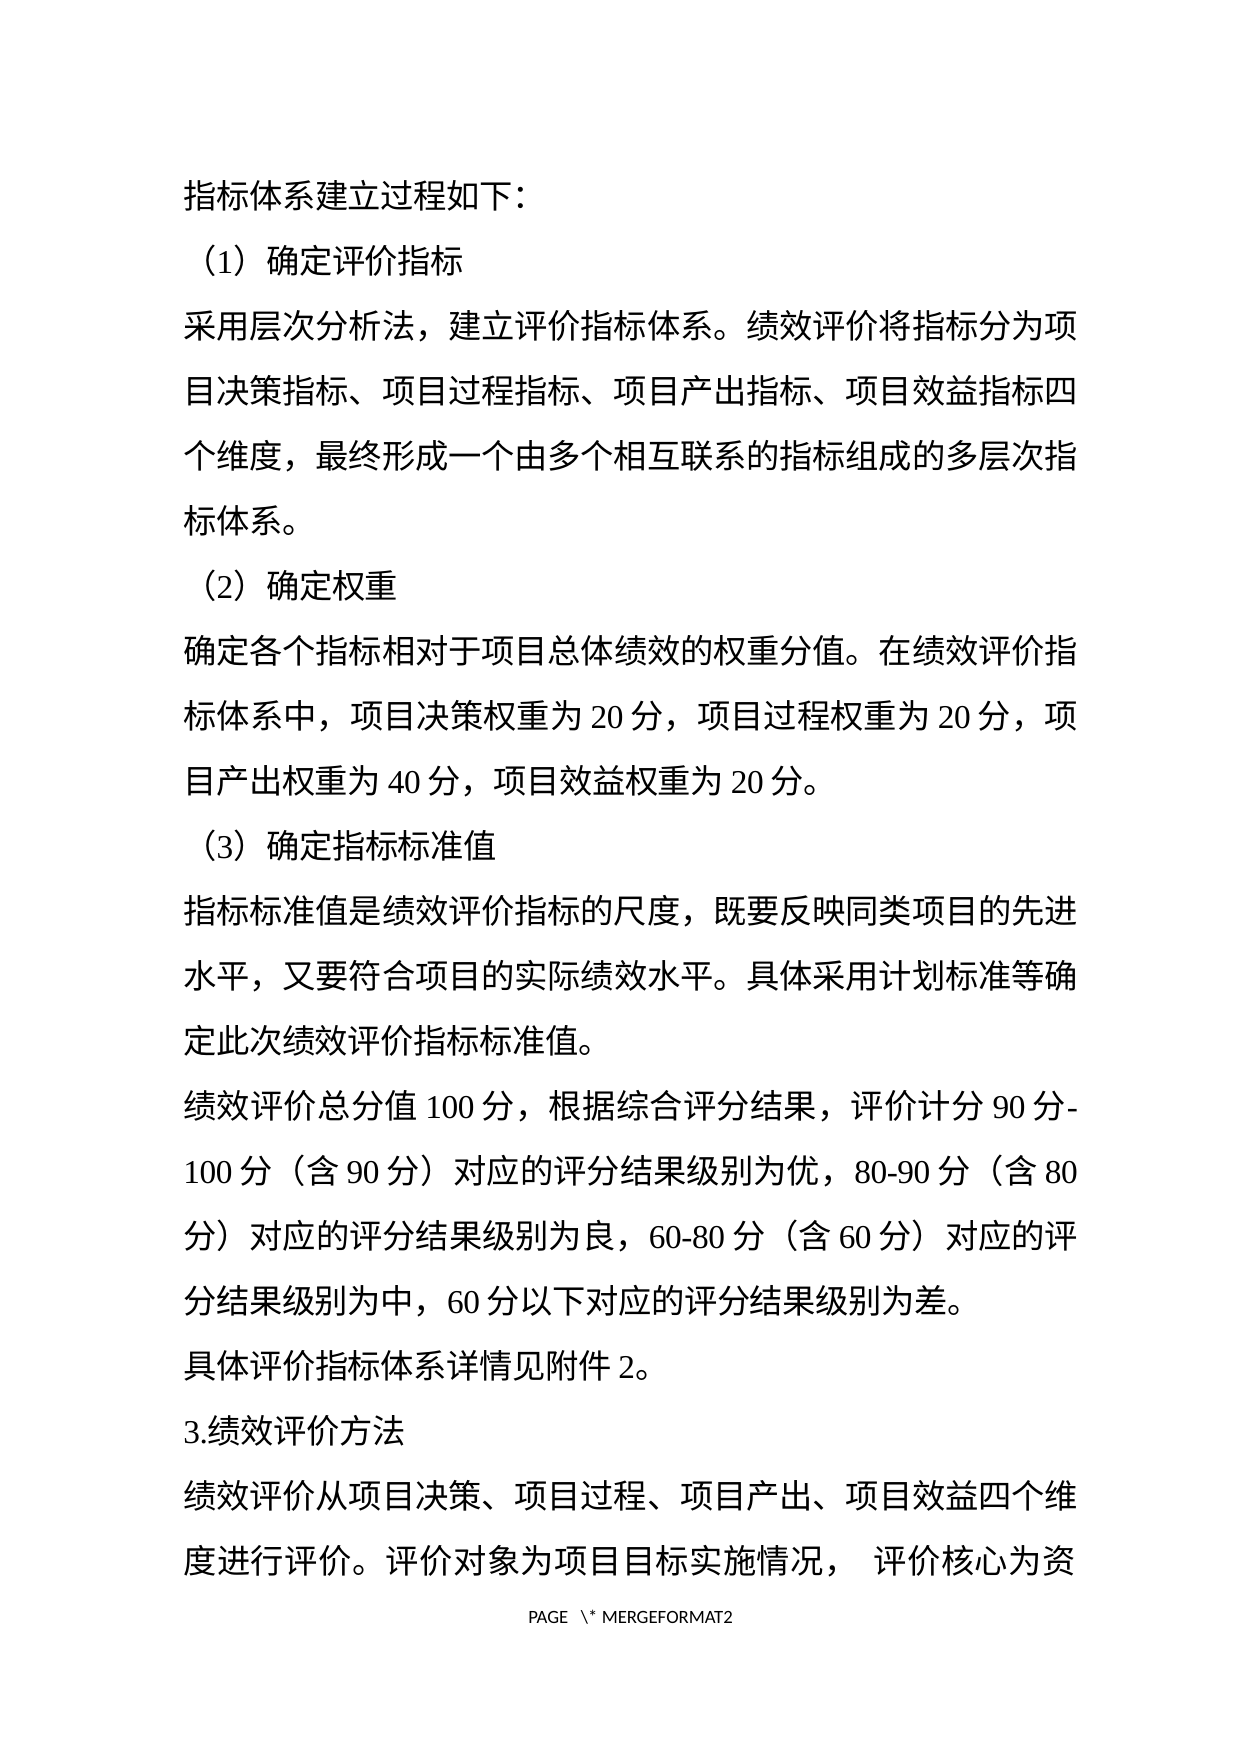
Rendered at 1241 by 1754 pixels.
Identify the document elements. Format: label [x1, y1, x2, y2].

text [183, 162, 1078, 1592]
